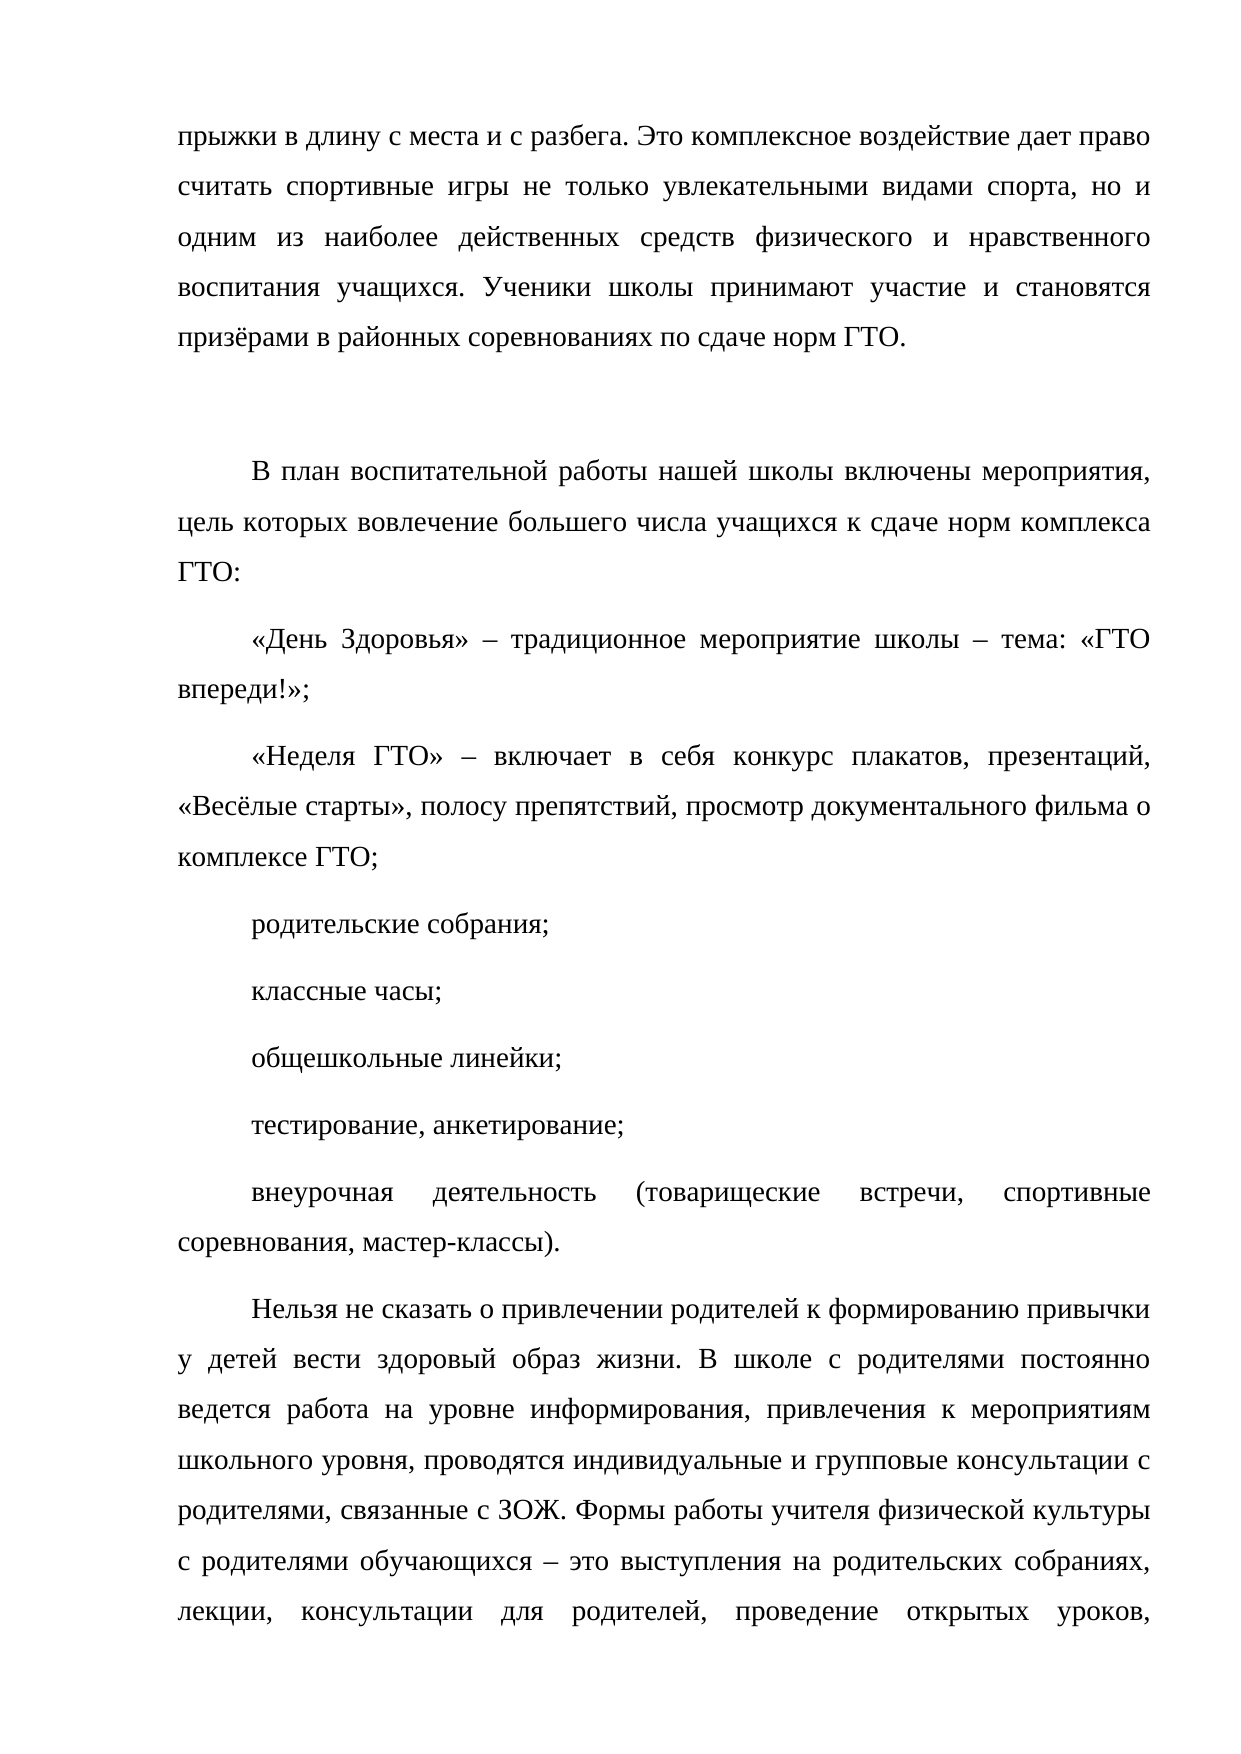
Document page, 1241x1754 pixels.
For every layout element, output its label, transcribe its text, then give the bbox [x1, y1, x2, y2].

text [177, 1291, 1152, 1626]
text В план воспитательной работы нашей школы включены мероприятия, цель которых вовлечение большего числа учащихся к сдаче норм комплекса ГТО: [177, 453, 1152, 587]
text общешкольные линейки; [177, 1040, 1152, 1073]
text классные часы; [177, 973, 1152, 1006]
text «День Здоровья» – традиционное мероприятие школы – тема: «ГТО впереди!»; [177, 621, 1152, 705]
text родительские собрания; [177, 906, 1152, 939]
text внеурочная деятельность (товарищеские встречи, спортивные соревнования, мастер-классы). [177, 1174, 1152, 1258]
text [177, 118, 1152, 353]
text «Неделя ГТО» – включает в себя конкурс плакатов, презентаций, «Весёлые старты», полосу препятствий, просмотр документального фильма о комплексе ГТО; [177, 738, 1152, 872]
text тестирование, анкетирование; [177, 1107, 1152, 1140]
